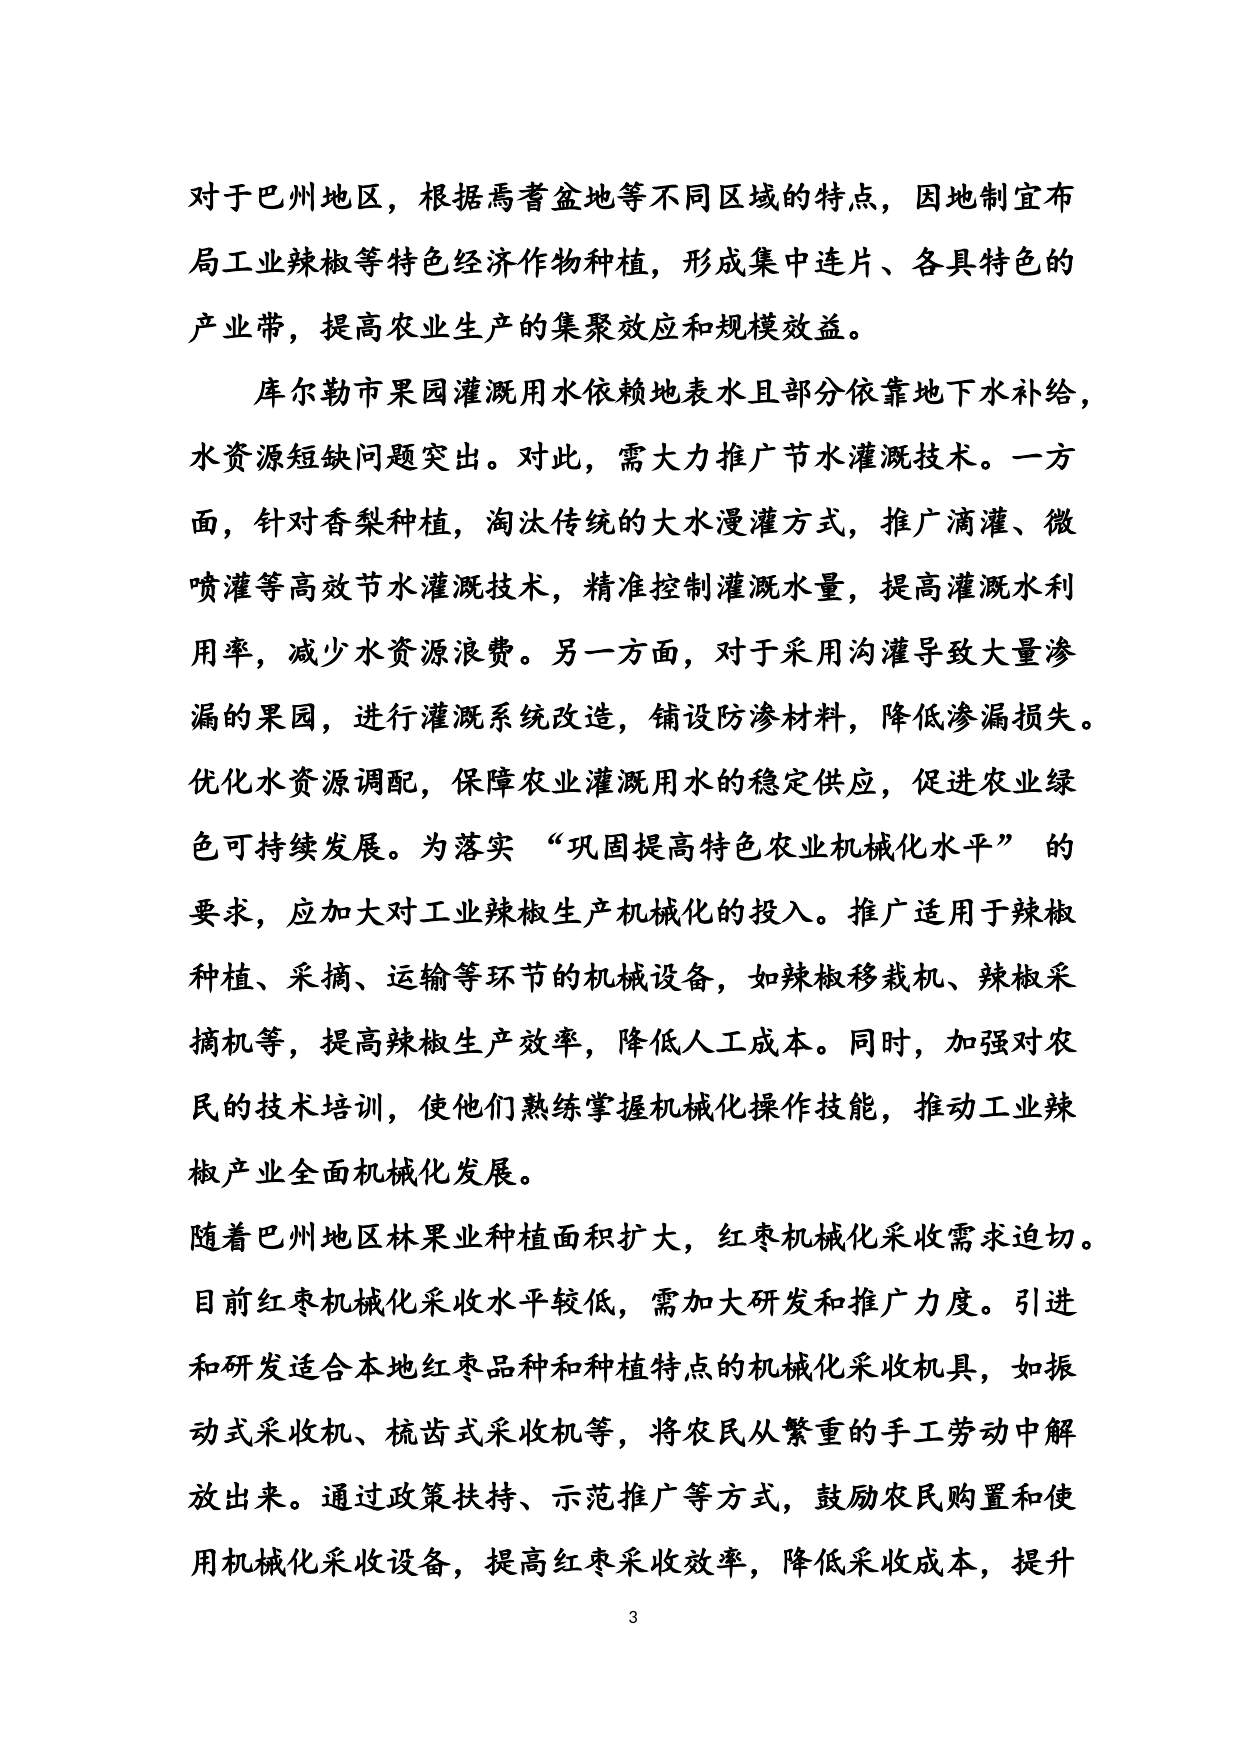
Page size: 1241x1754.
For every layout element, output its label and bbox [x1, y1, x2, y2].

text [187, 162, 1078, 1592]
